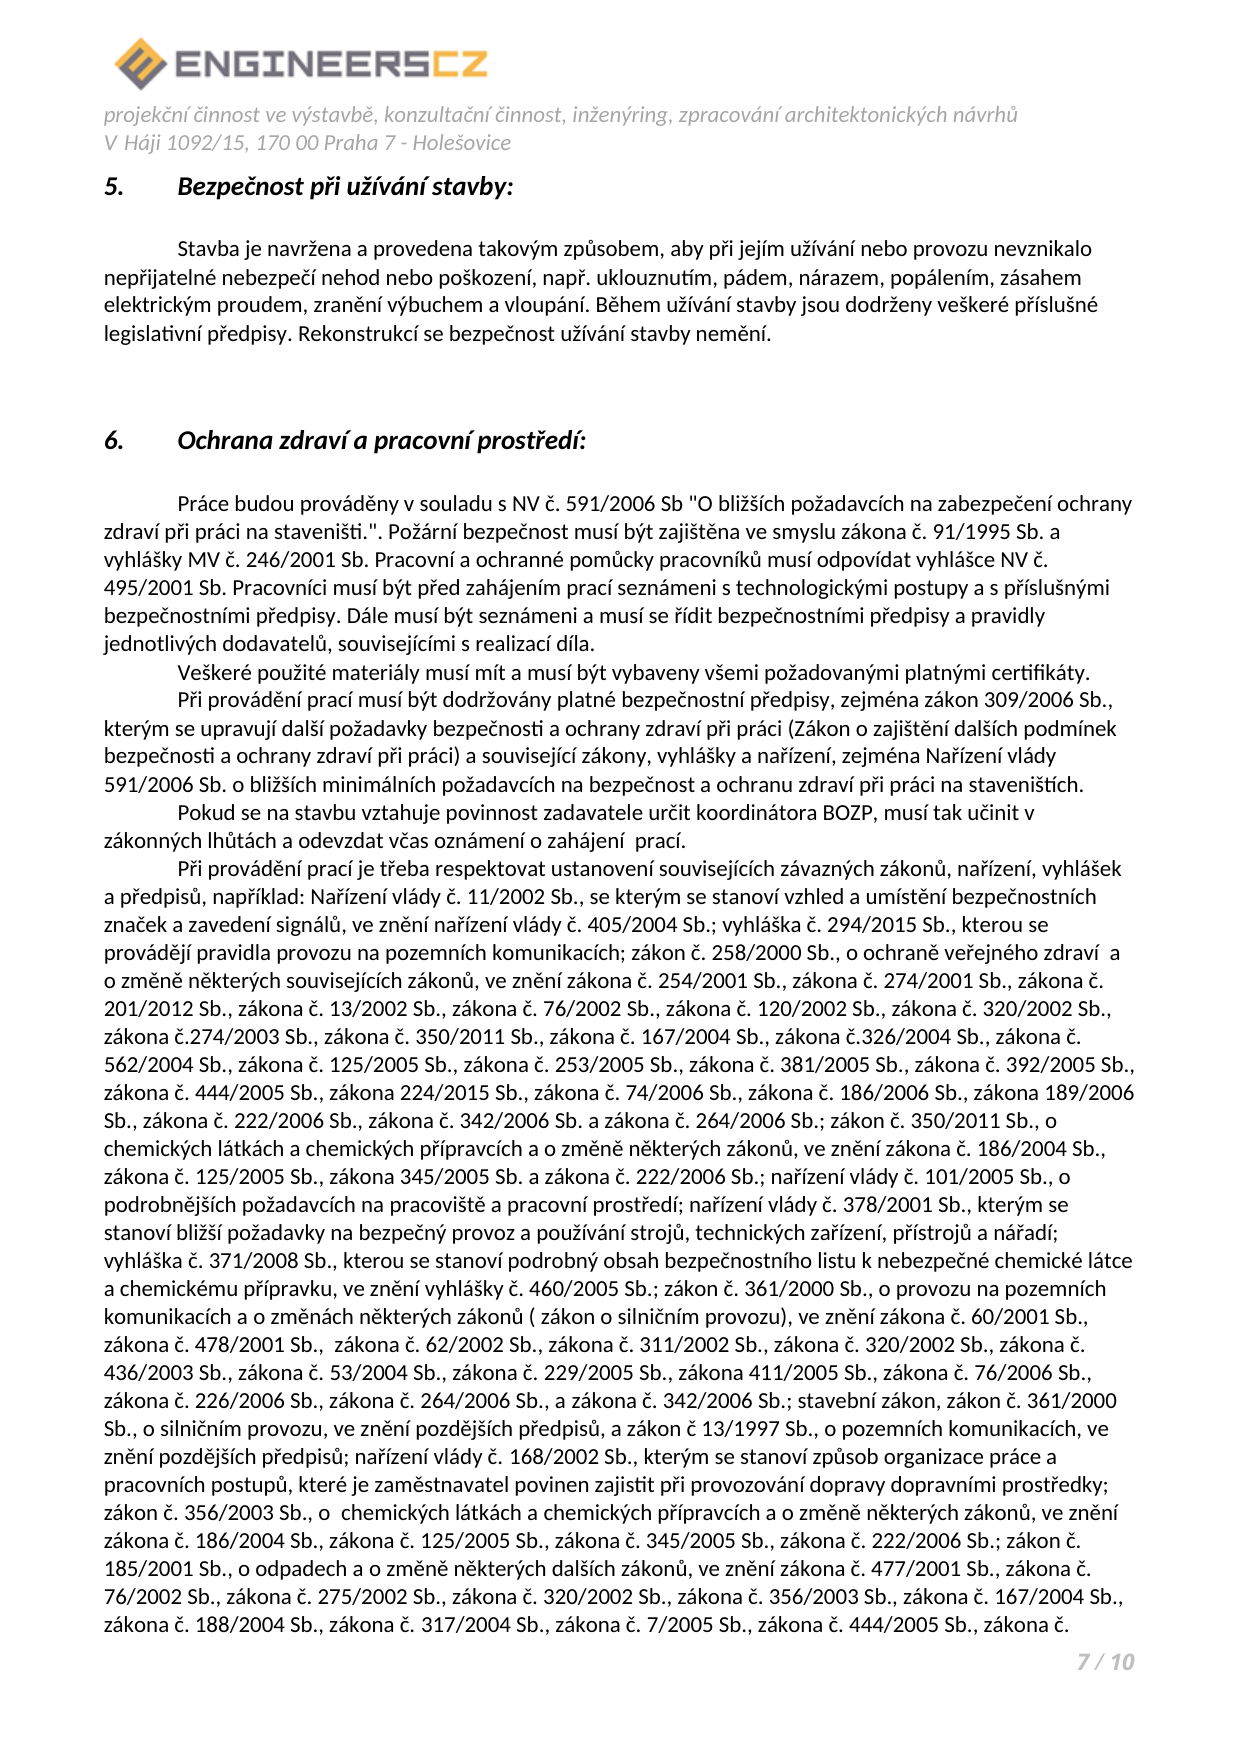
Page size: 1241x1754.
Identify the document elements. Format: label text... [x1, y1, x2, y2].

text Veškeré použité materiály musí mít a musí být vybaveny všemi požadovanými platnými certifikáty. [103, 658, 1137, 686]
text Stavba je navržena a provedena takovým způsobem, aby při jejím užívání nebo provozu nevznikalo nepřijatelné nebezpečí nehod nebo poškození, např. uklouznutím, pádem, nárazem, popálením, zásahem elektrickým proudem, zranění výbuchem a vloupání. Během užívání stavby jsou dodrženy veškeré příslušné legislativní předpisy. Rekonstrukcí se bezpečnost užívání stavby nemění. [103, 234, 1137, 347]
text Pokud se na stavbu vztahuje povinnost zadavatele určit koordinátora BOZP, musí tak učinit v zákonných lhůtách a odevzdat včas oznámení o zahájení prací. [103, 798, 1137, 854]
text Práce budou prováděny v souladu s NV č. 591/2006 Sb "O bližších požadavcích na zabezpečení ochrany zdraví při práci na staveništi.". Požární bezpečnost musí být zajištěna ve smyslu zákona č. 91/1995 Sb. a vyhlášky MV č. 246/2001 Sb. Pracovní a ochranné pomůcky pracovníků musí odpovídat vyhlášce NV č. 495/2001 Sb. Pracovníci musí být před zahájením prací seznámeni s technologickými postupy a s příslušnými bezpečnostními předpisy. Dále musí být seznámeni a musí se řídit bezpečnostními předpisy a pravidly jednotlivých dodavatelů, souvisejícími s realizací díla. [103, 489, 1137, 658]
text Při provádění prací musí být dodržovány platné bezpečnostní předpisy, zejména zákon 309/2006 Sb., kterým se upravují další požadavky bezpečnosti a ochrany zdraví při práci (Zákon o zajištění dalších podmínek bezpečnosti a ochrany zdraví při práci) a související zákony, vyhlášky a nařízení, zejména Nařízení vlády 591/2006 Sb. o bližších minimálních požadavcích na bezpečnost a ochranu zdraví při práci na staveništích. [103, 686, 1137, 798]
subtitle 5. Bezpečnost při užívání stavby: [103, 169, 1137, 202]
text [103, 854, 1137, 1638]
subtitle 6. Ochrana zdraví a pracovní prostředí: [103, 423, 1137, 457]
picture [103, 29, 501, 100]
